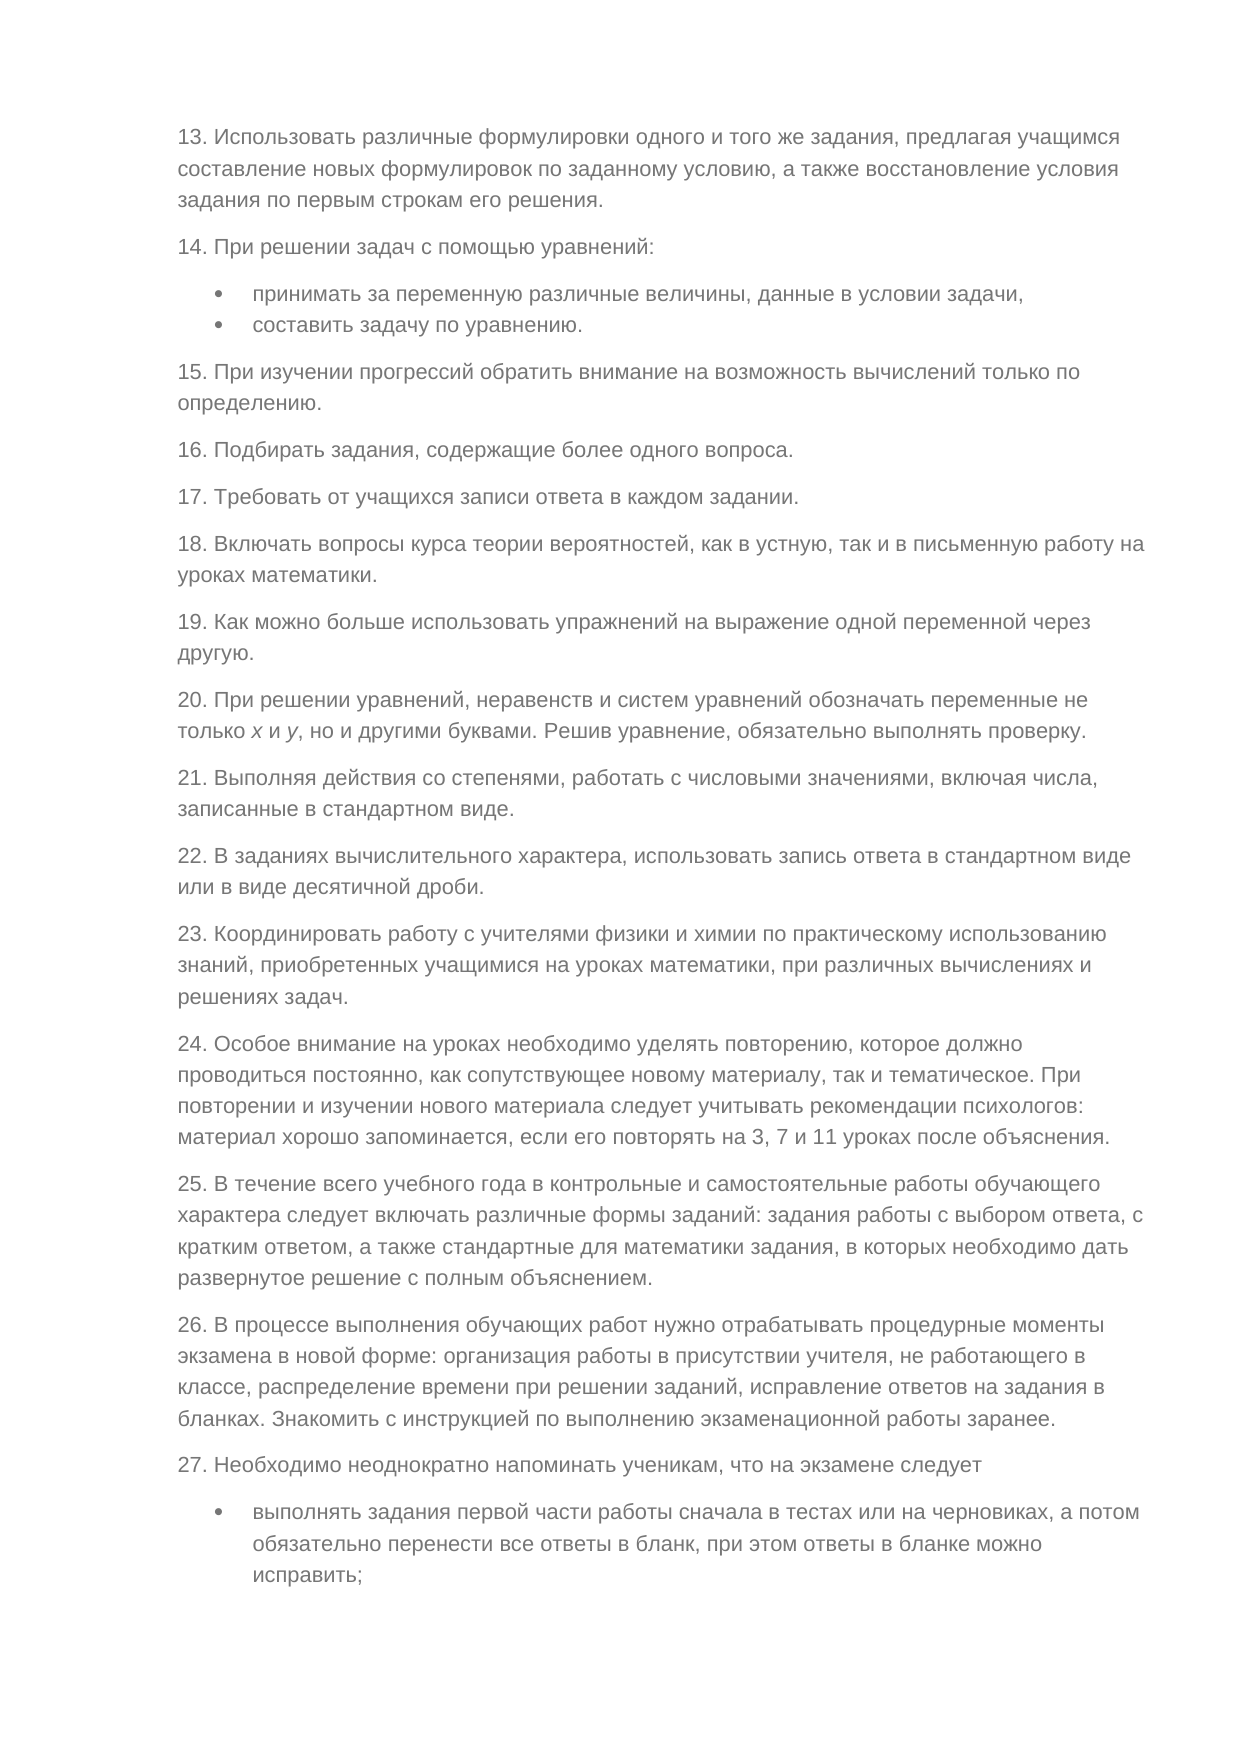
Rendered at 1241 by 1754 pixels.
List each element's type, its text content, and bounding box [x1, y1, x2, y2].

text 16. Подбирать задания, содержащие более одного вопроса. [177, 431, 1152, 462]
text 23. Координировать работу с учителями физики и химии по практическому использованию знаний, приобретенных учащимися на уроках математики, при различных вычислениях и решениях задач. [177, 915, 1152, 1009]
text 13. Использовать различные формулировки одного и того же задания, предлагая учащимся составление новых формулировок по заданному условию, а также восстановление условия задания по первым строкам его решения. [177, 118, 1152, 212]
list составить задачу по уравнению. [215, 306, 1152, 337]
list принимать за переменную различные величины, данные в условии задачи, [215, 274, 1152, 306]
text 25. В течение всего учебного года в контрольные и самостоятельные работы обучающего характера следует включать различные формы заданий: задания работы с выбором ответа, с кратким ответом, а также стандартные для математики задания, в которых необходимо дать развернутое решение с полным объяснением. [177, 1165, 1152, 1290]
text 19. Как можно больше использовать упражнений на выражение одной переменной через другую. [177, 602, 1152, 665]
list выполнять задания первой части работы сначала в тестах или на черновиках, а потом обязательно перенести все ответы в бланк, при этом ответы в бланке можно исправить; [215, 1493, 1152, 1587]
text 20. При решении уравнений, неравенств и систем уравнений обозначать переменные не только х и у, но и другими буквами. Решив уравнение, обязательно выполнять проверку. [177, 681, 1152, 743]
text 17. Требовать от учащихся записи ответа в каждом задании. [177, 477, 1152, 509]
text 18. Включать вопросы курса теории вероятностей, как в устную, так и в письменную работу на уроках математики. [177, 524, 1152, 587]
text 27. Необходимо неоднократно напоминать ученикам, что на экзамене следует [177, 1446, 1152, 1477]
text 21. Выполняя действия со степенями, работать с числовыми значениями, включая числа, записанные в стандартном виде. [177, 759, 1152, 821]
text 24. Особое внимание на уроках необходимо уделять повторению, которое должно проводиться постоянно, как сопутствующее новому материалу, так и тематическое. При повторении и изучении нового материала следует учитывать рекомендации психологов: материал хорошо запоминается, если его повторять на 3, 7 и 11 уроках после объяснения. [177, 1024, 1152, 1149]
text 15. При изучении прогрессий обратить внимание на возможность вычислений только по определению. [177, 352, 1152, 415]
text 14. При решении задач с помощью уравнений: [177, 227, 1152, 259]
text 26. В процессе выполнения обучающих работ нужно отрабатывать процедурные моменты экзамена в новой форме: организация работы в присутствии учителя, не работающего в классе, распределение времени при решении заданий, исправление ответов на задания в бланках. Знакомить с инструкцией по выполнению экзаменационной работы заранее. [177, 1306, 1152, 1431]
text 22. В заданиях вычислительного характера, использовать запись ответа в стандартном виде или в виде десятичной дроби. [177, 837, 1152, 899]
